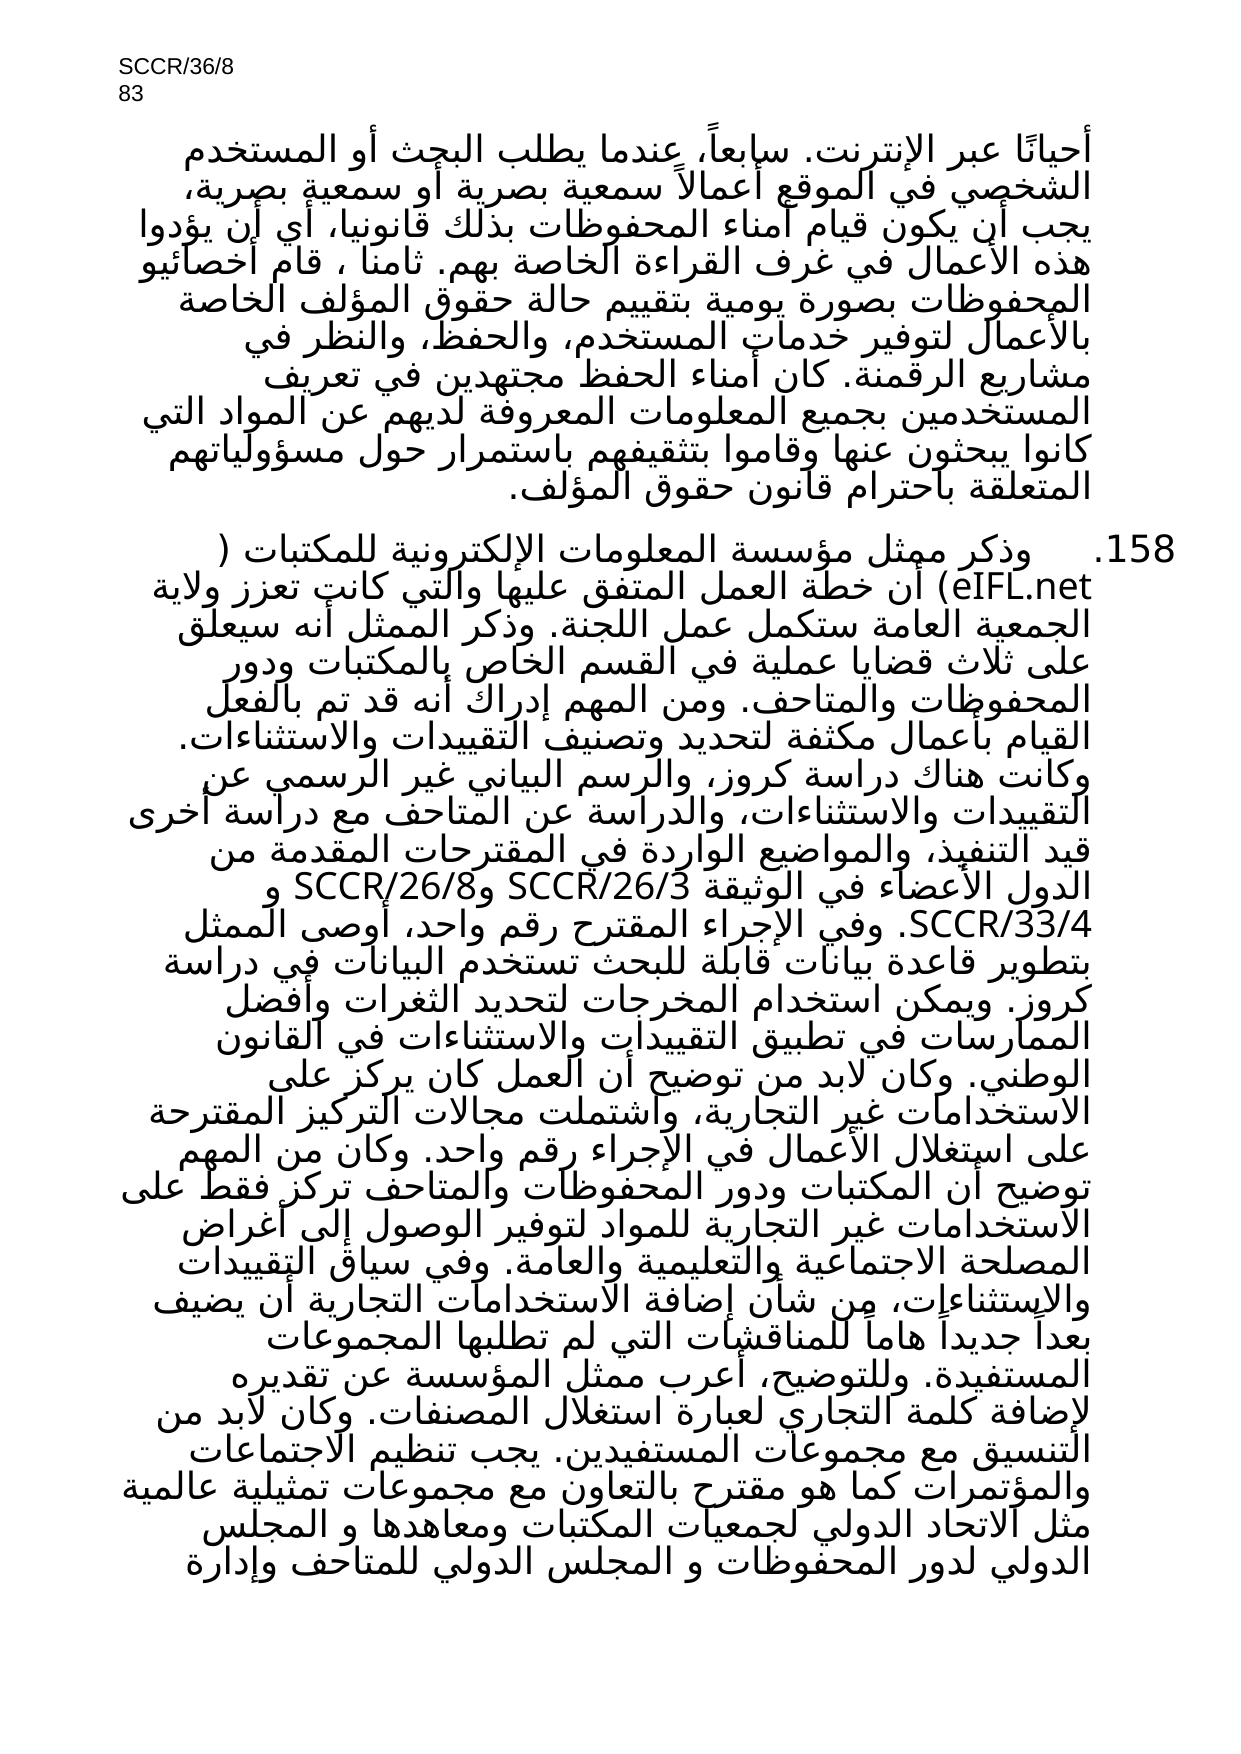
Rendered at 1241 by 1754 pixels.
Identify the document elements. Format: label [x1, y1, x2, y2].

text [118, 532, 1092, 1582]
text [118, 132, 1092, 507]
